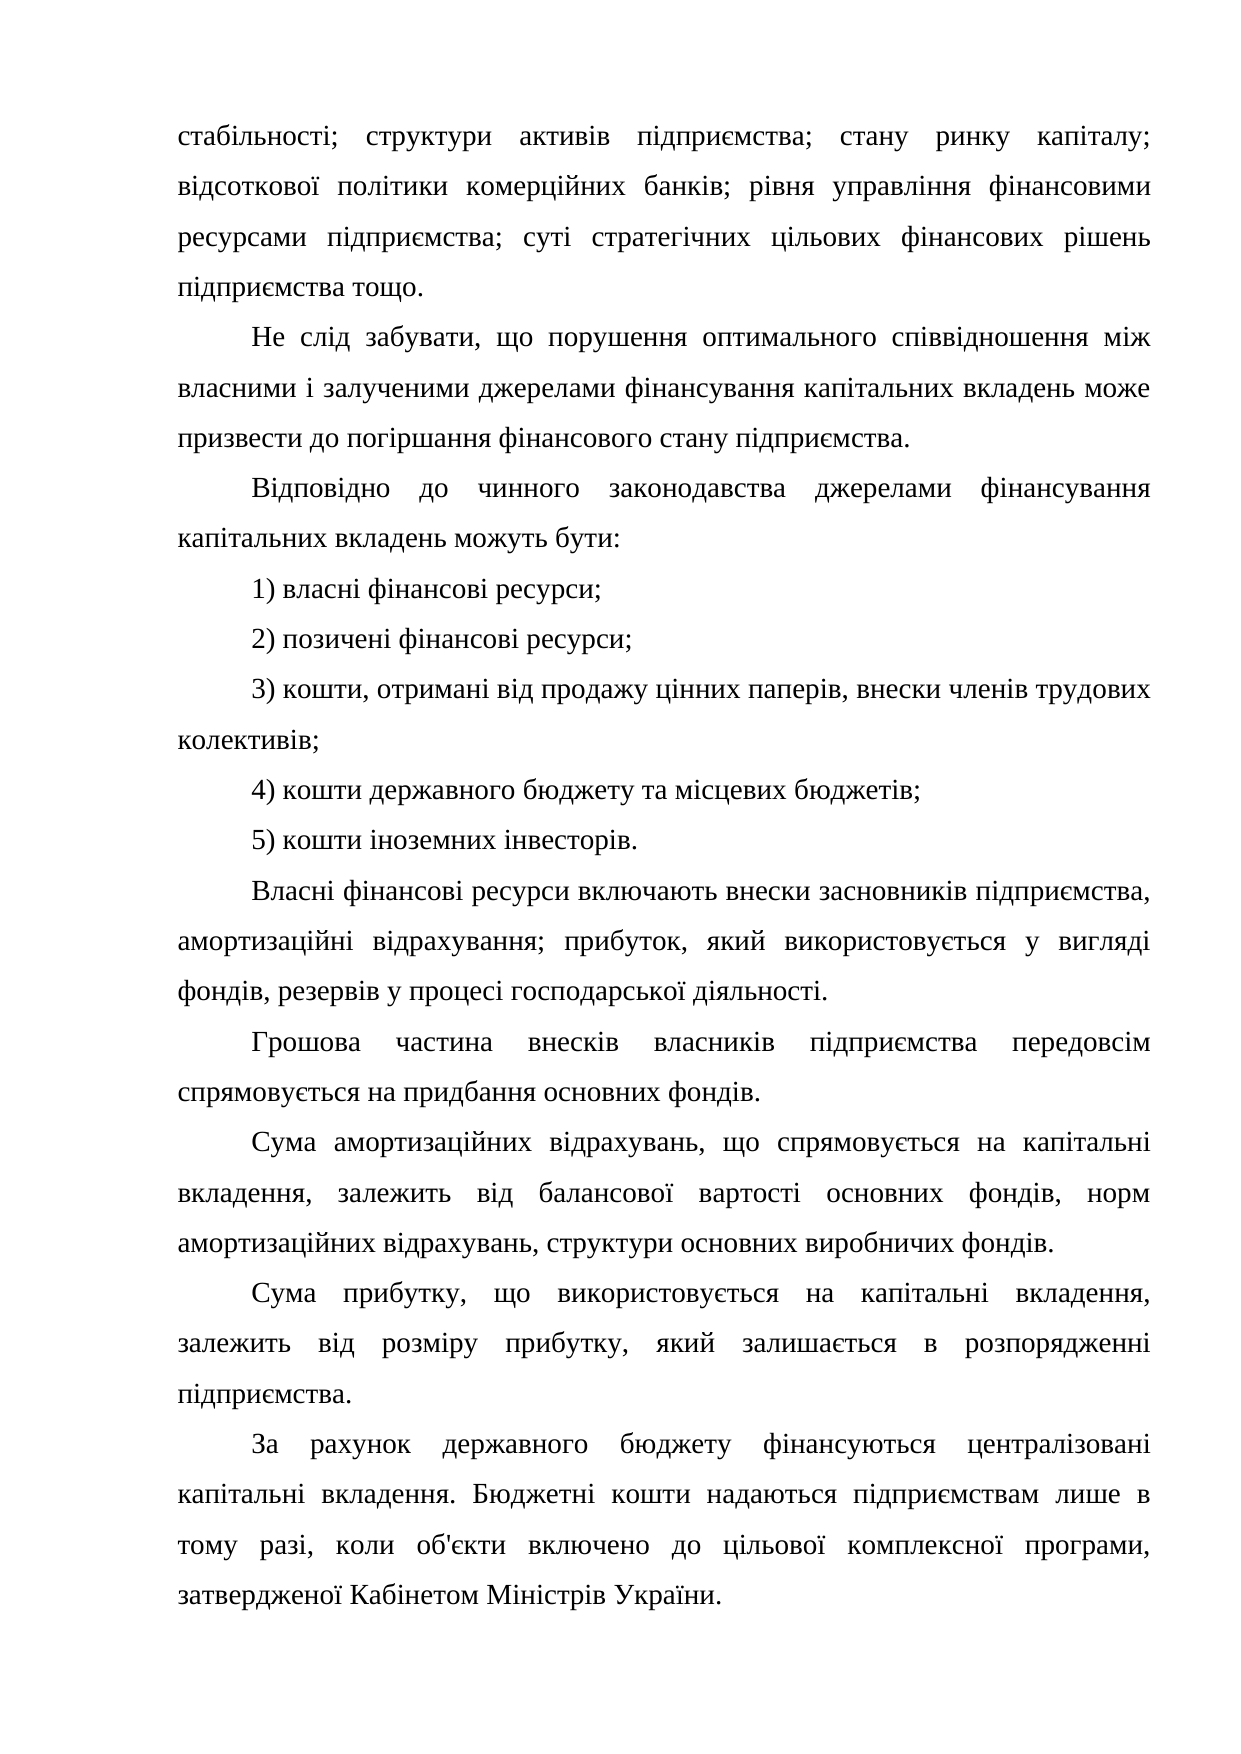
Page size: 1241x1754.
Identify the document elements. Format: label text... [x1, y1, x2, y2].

text Відповідно до чинного законодавства джерелами фінансування капітальних вкладень можуть бути: [177, 470, 1152, 554]
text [177, 118, 1152, 303]
text Власні фінансові ресурси включають внески засновників підприємства, амортизаційні відрахування; прибуток, який використовується у вигляді фондів, резервів у процесі господарської діяльності. [177, 873, 1152, 1007]
text 2) позичені фінансові ресурси; [177, 621, 1152, 655]
text Сума прибутку, що використовується на капітальні вкладення, залежить від розміру прибутку, який залишається в розпорядженні підприємства. [177, 1275, 1152, 1409]
text 4) кошти державного бюджету та місцевих бюджетів; [177, 772, 1152, 806]
text За рахунок державного бюджету фінансуються централізовані капітальні вкладення. Бюджетні кошти надаються підприємствам лише в тому разі, коли об'єкти включено до цільової комплексної програми, затвердженої Кабінетом Міністрів України. [177, 1426, 1152, 1611]
text Не слід забувати, що порушення оптимального співвідношення між власними і залученими джерелами фінансування капітальних вкладень може призвести до погіршання фінансового стану підприємства. [177, 319, 1152, 453]
text Грошова частина внесків власників підприємства передовсім спрямовується на придбання основних фондів. [177, 1024, 1152, 1108]
text 3) кошти, отримані від продажу цінних паперів, внески членів трудових колективів; [177, 672, 1152, 755]
text Сума амортизаційних відрахувань, що спрямовується на капітальні вкладення, залежить від балансової вартості основних фондів, норм амортизаційних відрахувань, структури основних виробничих фондів. [177, 1124, 1152, 1258]
text 5) кошти іноземних інвесторів. [177, 822, 1152, 856]
text 1) власні фінансові ресурси; [177, 571, 1152, 604]
